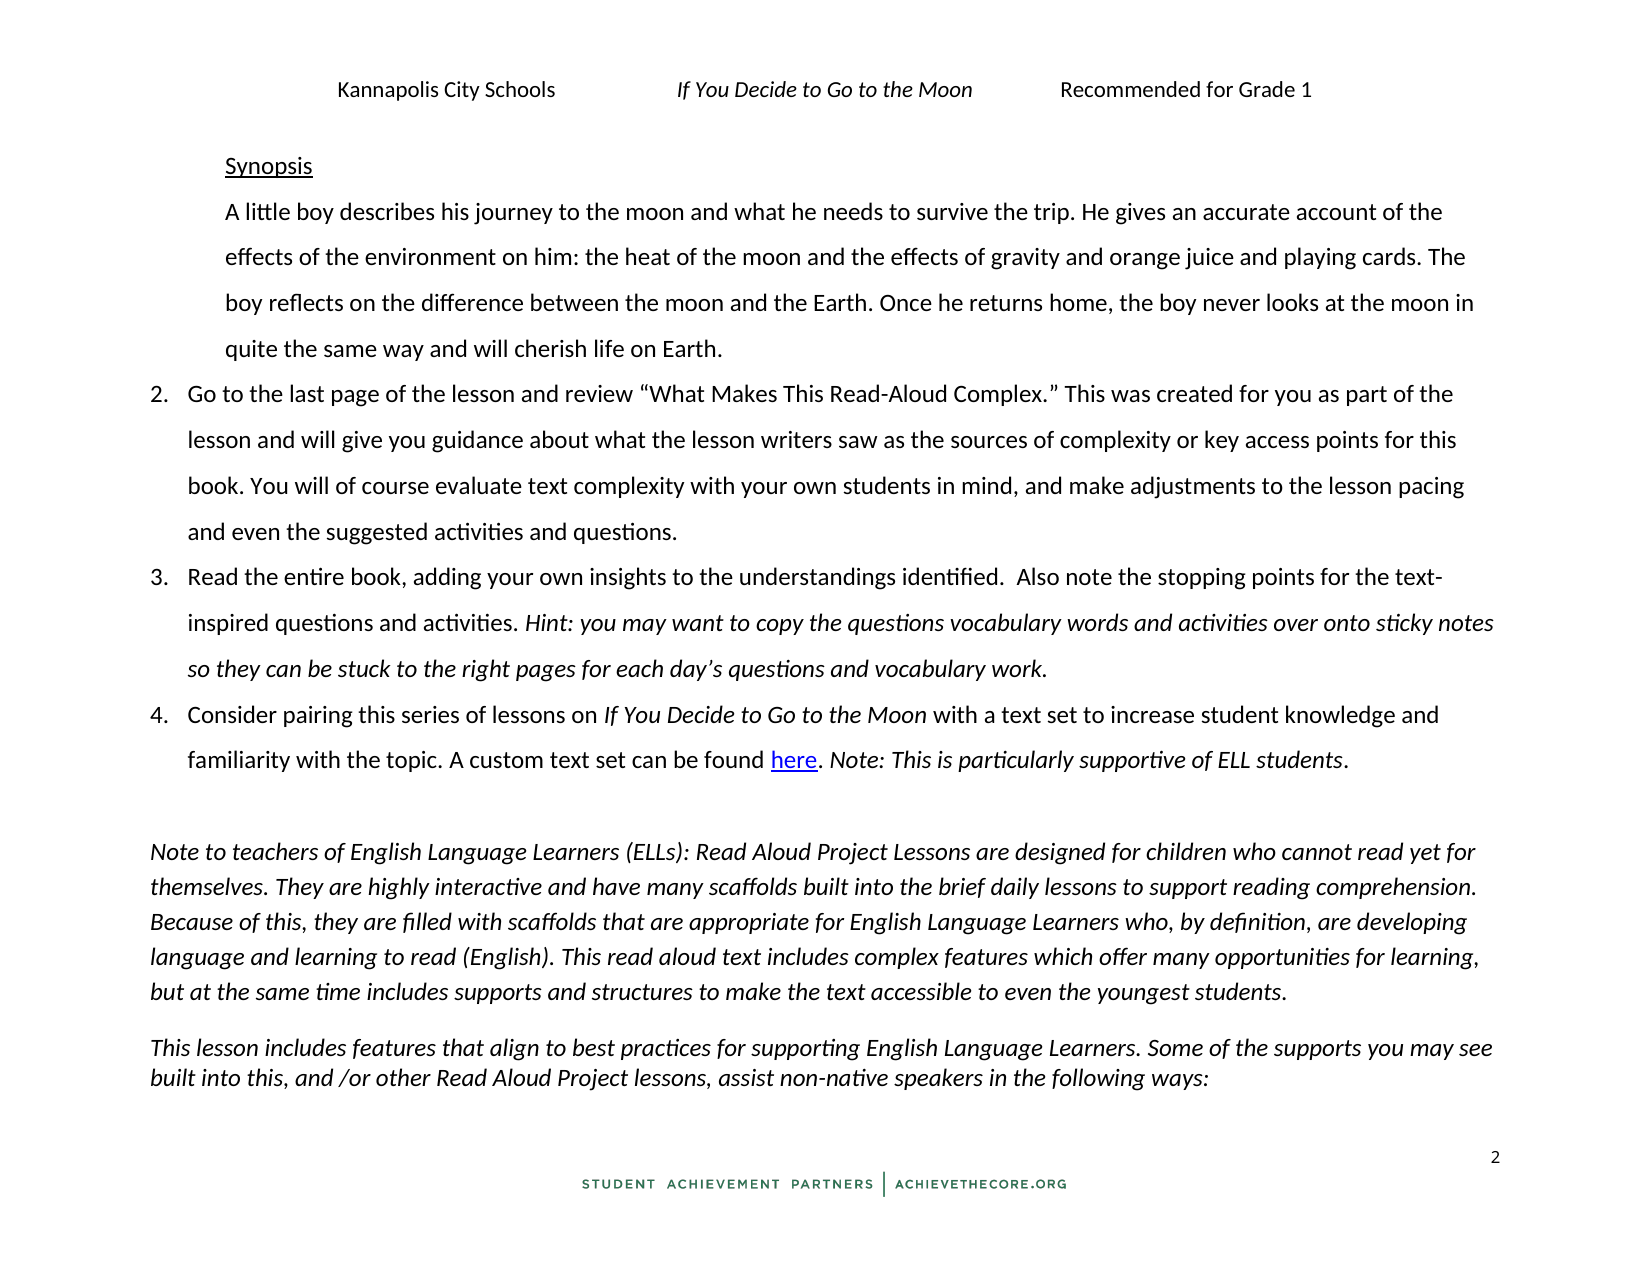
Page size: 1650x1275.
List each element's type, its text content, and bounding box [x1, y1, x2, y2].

text A little boy describes his journey to the moon and what he needs to survive the trip. He gives an accurate account of the effects of the environment on him: the heat of the moon and the effects of gravity and orange juice and playing cards. The boy reflects on the difference between the moon and the Earth. Once he returns home, the boy never looks at the moon in quite the same way and will cherish life on Earth. [225, 196, 1500, 363]
list Go to the last page of the lesson and review “What Makes This Read-Aloud Complex.” This was created for you as part of the lesson and will give you guidance about what the lesson writers saw as the sources of complexity or key access points for this book. You will of course evaluate text complexity with your own students in mind, and make adjustments to the lesson pacing and even the suggested activities and questions. [150, 379, 1500, 546]
text This lesson includes features that align to best practices for supporting English Language Learners. Some of the supports you may see built into this, and /or other Read Aloud Project lessons, assist non-native speakers in the following ways: [150, 1032, 1500, 1093]
text Synopsis [187, 150, 1500, 181]
list Consider pairing this series of lessons on If You Decide to Go to the Moon with a text set to increase student knowledge and familiarity with the topic. A custom text set can be found here. Note: This is particularly supportive of ELL students. [150, 699, 1500, 775]
list Read the entire book, adding your own insights to the understandings identified. Also note the stopping points for the text-inspired questions and activities. Hint: you may want to copy the questions vocabulary words and activities over onto sticky notes so they can be stuck to the right pages for each day’s questions and vocabulary work. [150, 562, 1500, 683]
picture [571, 1168, 1079, 1200]
text Note to teachers of English Language Learners (ELLs): Read Aloud Project Lessons are designed for children who cannot read yet for themselves. They are highly interactive and have many scaffolds built into the brief daily lessons to support reading comprehension. Because of this, they are filled with scaffolds that are appropriate for English Language Learners who, by definition, are developing language and learning to read (English). This read aloud text includes complex features which offer many opportunities for learning, but at the same time includes supports and structures to make the text accessible to even the youngest students. [150, 836, 1500, 1006]
